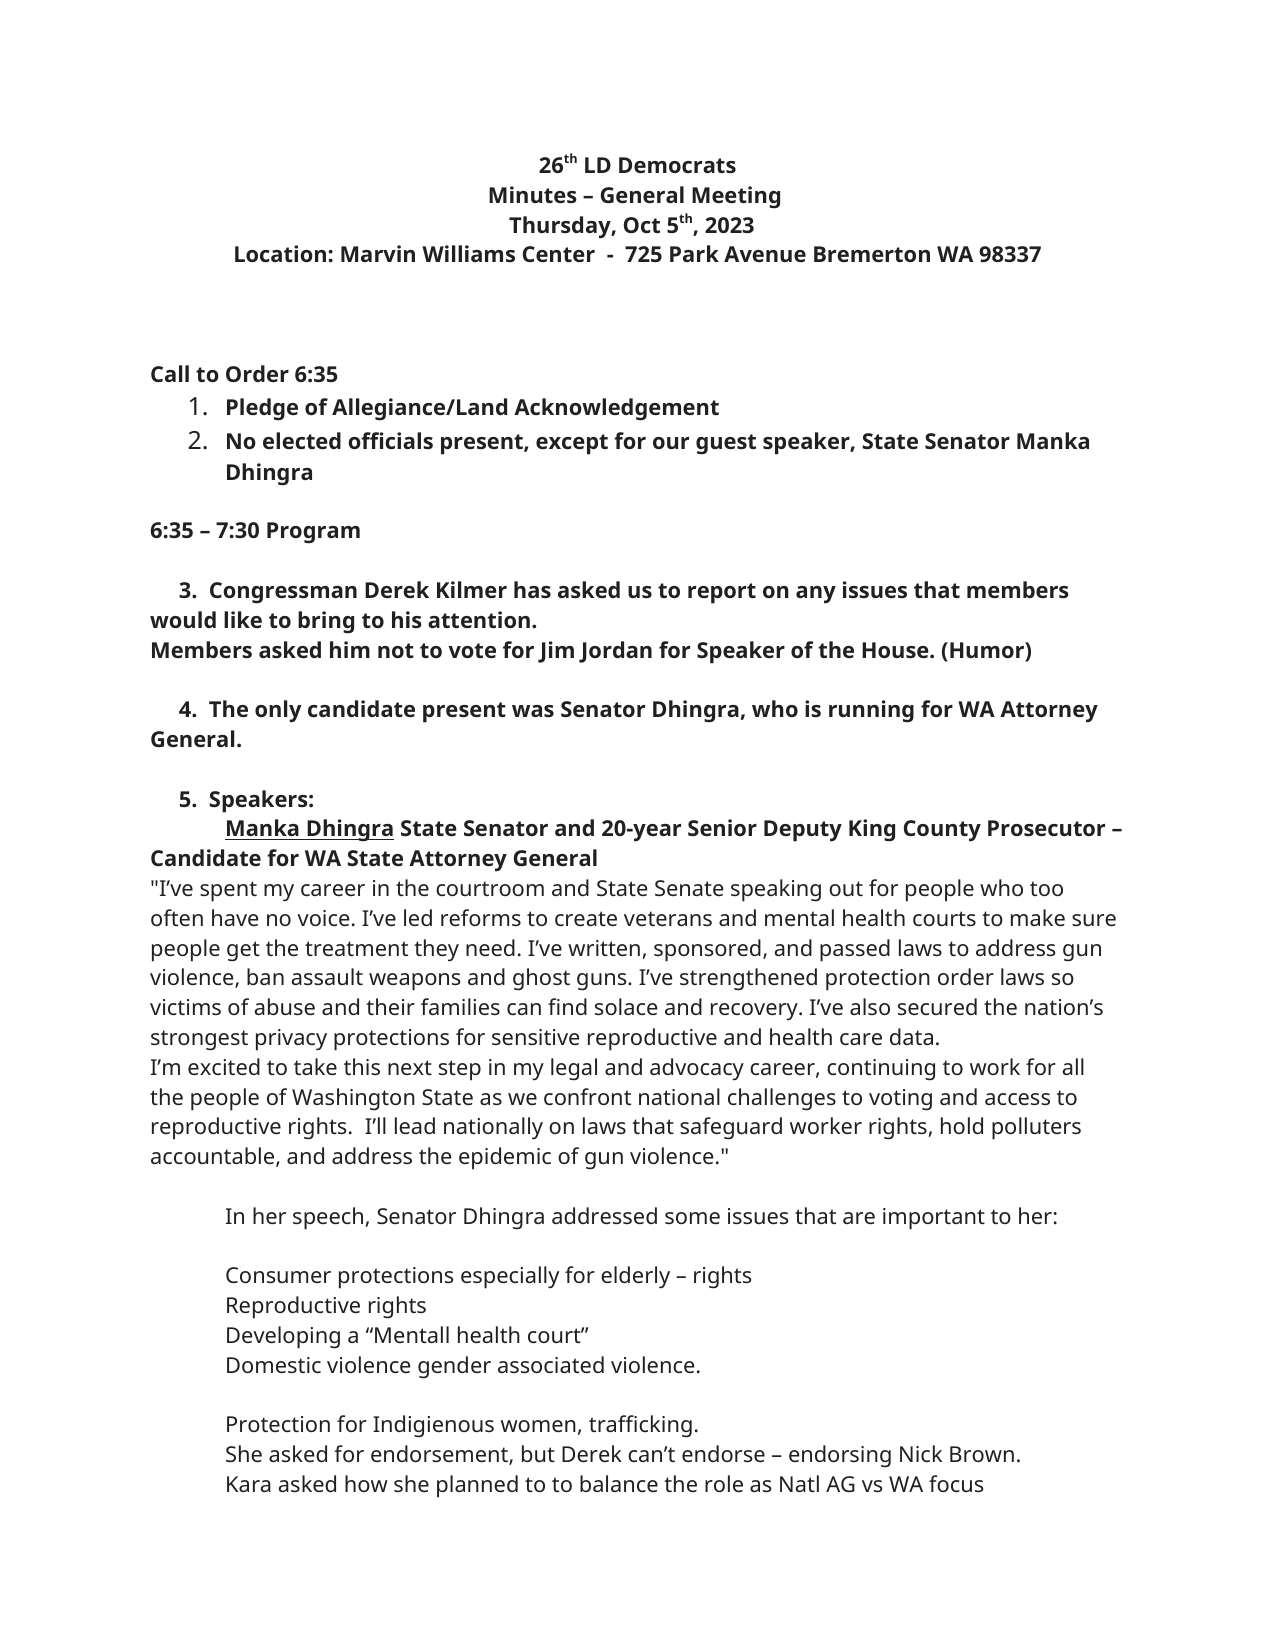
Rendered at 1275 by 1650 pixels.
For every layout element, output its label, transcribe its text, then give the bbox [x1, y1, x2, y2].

list Pledge of Allegiance/Land Acknowledgement [187, 388, 1125, 422]
text Reproductive rights [150, 1290, 1125, 1320]
text Protection for Indigienous women, trafficking. [150, 1409, 1125, 1439]
text Manka Dhingra State Senator and 20-year Senior Deputy King County Prosecutor – Candidate for WA State Attorney General "I’ve spent my career in the courtroom and State Senate speaking out for people who too often have no voice. I’ve led reforms to create veterans and mental health courts to make sure people get the treatment they need. I’ve written, sponsored, and passed laws to address gun violence, ban assault weapons and ghost guns. I’ve strengthened protection order laws so victims of abuse and their families can find solace and recovery. I’ve also secured the nation’s strongest privacy protections for sensitive reproductive and health care data. I’m excited to take this next step in my legal and advocacy career, continuing to work for all the people of Washington State as we confront national challenges to voting and access to reproductive rights. I’ll lead nationally on laws that safeguard worker rights, hold polluters accountable, and address the epidemic of gun violence." [150, 813, 1125, 1171]
text Domestic violence gender associated violence. [150, 1349, 1125, 1379]
text 6:35 – 7:30 Program 3. Congressman Derek Kilmer has asked us to report on any issues that members would like to bring to his attention. [150, 515, 1125, 634]
text Developing a “Mentall health court” [150, 1320, 1125, 1349]
text 26th LD Democrats [150, 150, 1125, 180]
text In her speech, Senator Dhingra addressed some issues that are important to her: [150, 1201, 1125, 1230]
text She asked for endorsement, but Derek can’t endorse – endorsing Nick Brown. [150, 1439, 1125, 1469]
text Members asked him not to vote for Jim Jordan for Speaker of the House. (Humor) [150, 634, 1125, 664]
list No elected officials present, except for our guest speaker, State Senator Manka Dhingra [187, 422, 1125, 486]
text 4. The only candidate present was Senator Dhingra, who is running for WA Attorney General. [150, 664, 1125, 754]
text Consumer protections especially for elderly – rights [150, 1260, 1125, 1290]
text Call to Order 6:35 [150, 329, 1125, 388]
text 5. Speakers: [150, 754, 1125, 813]
text Minutes – General Meeting Thursday, Oct 5th, 2023 Location: Marvin Williams Center - 725 Park Avenue Bremerton WA 98337 [150, 180, 1125, 269]
text Kara asked how she planned to to balance the role as Natl AG vs WA focus [150, 1469, 1125, 1498]
